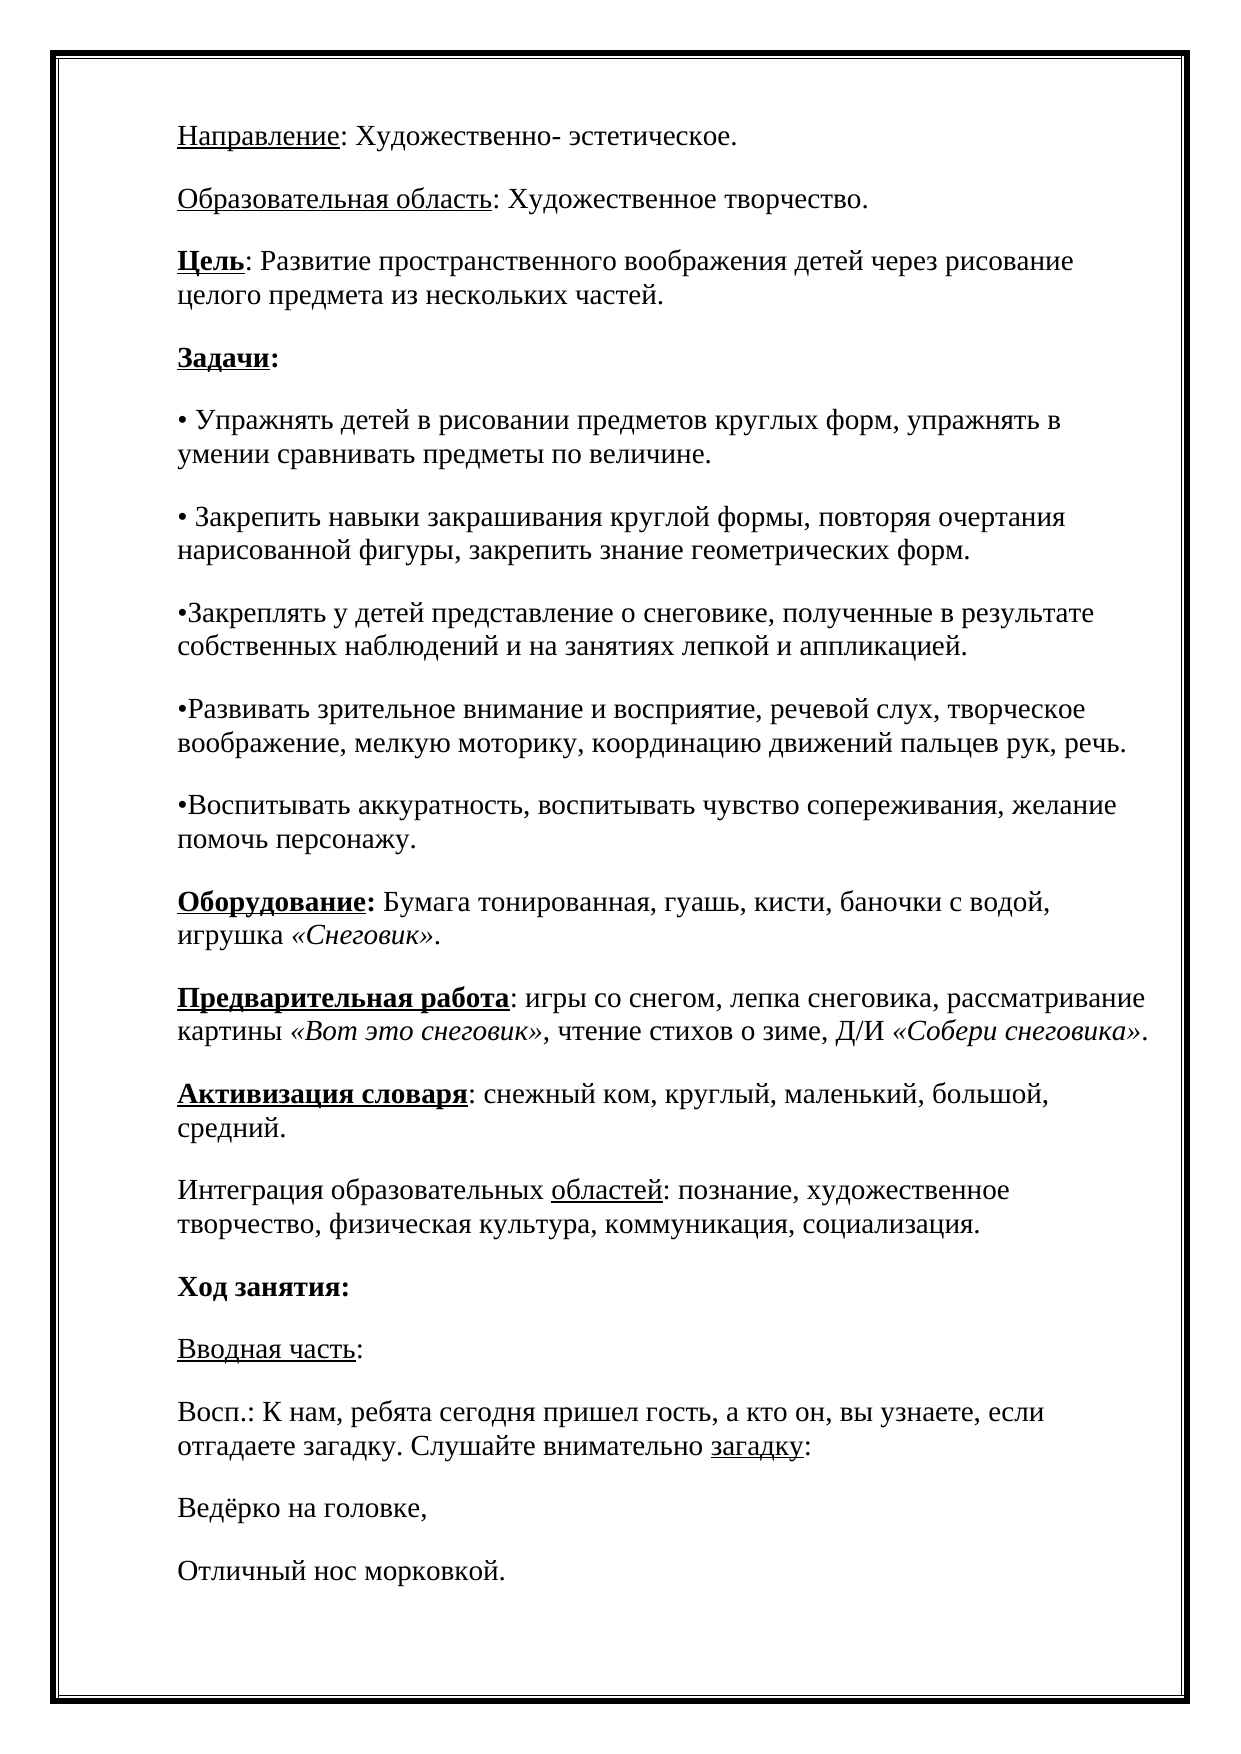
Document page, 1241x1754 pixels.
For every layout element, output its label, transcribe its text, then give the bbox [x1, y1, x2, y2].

text Оборудование: Бумага тонированная, гуашь, кисти, баночки с водой, игрушка «Снеговик». [177, 884, 1152, 951]
text Предварительная работа: игры со снегом, лепка снеговика, рассматривание картины «Вот это снеговик», чтение стихов о зиме, Д/И «Собери снеговика». [177, 980, 1152, 1047]
text •Закреплять у детей представление о снеговике, полученные в результате собственных наблюдений и на занятиях лепкой и аппликацией. [177, 595, 1152, 662]
text Ведёрко на головке, [177, 1490, 1152, 1524]
text •Воспитывать аккуратность, воспитывать чувство сопереживания, желание помочь персонажу. [177, 787, 1152, 854]
text Активизация словаря: снежный ком, круглый, маленький, большой, средний. [177, 1076, 1152, 1143]
text Ход занятия: [177, 1269, 1152, 1302]
text Отличный нос морковкой. [177, 1553, 1152, 1587]
text Направление: Художественно- эстетическое. [177, 118, 1152, 152]
text Вводная часть: [177, 1331, 1152, 1365]
text Цель: Развитие пространственного воображения детей через рисование целого предмета из нескольких частей. [177, 243, 1152, 311]
text •Развивать зрительное внимание и восприятие, речевой слух, творческое воображение, мелкую моторику, координацию движений пальцев рук, речь. [177, 691, 1152, 758]
text Образовательная область: Художественное творчество. [177, 181, 1152, 214]
text Восп.: К нам, ребята сегодня пришел гость, а кто он, вы узнаете, если отгадаете загадку. Слушайте внимательно загадку: [177, 1394, 1152, 1461]
text Интеграция образовательных областей: познание, художественное творчество, физическая культура, коммуникация, социализация. [177, 1172, 1152, 1239]
text Задачи: [177, 340, 1152, 373]
text • Закрепить навыки закрашивания круглой формы, повторяя очертания нарисованной фигуры, закрепить знание геометрических форм. [177, 499, 1152, 566]
text • Упражнять детей в рисовании предметов круглых форм, упражнять в умении сравнивать предметы по величине. [177, 402, 1152, 469]
